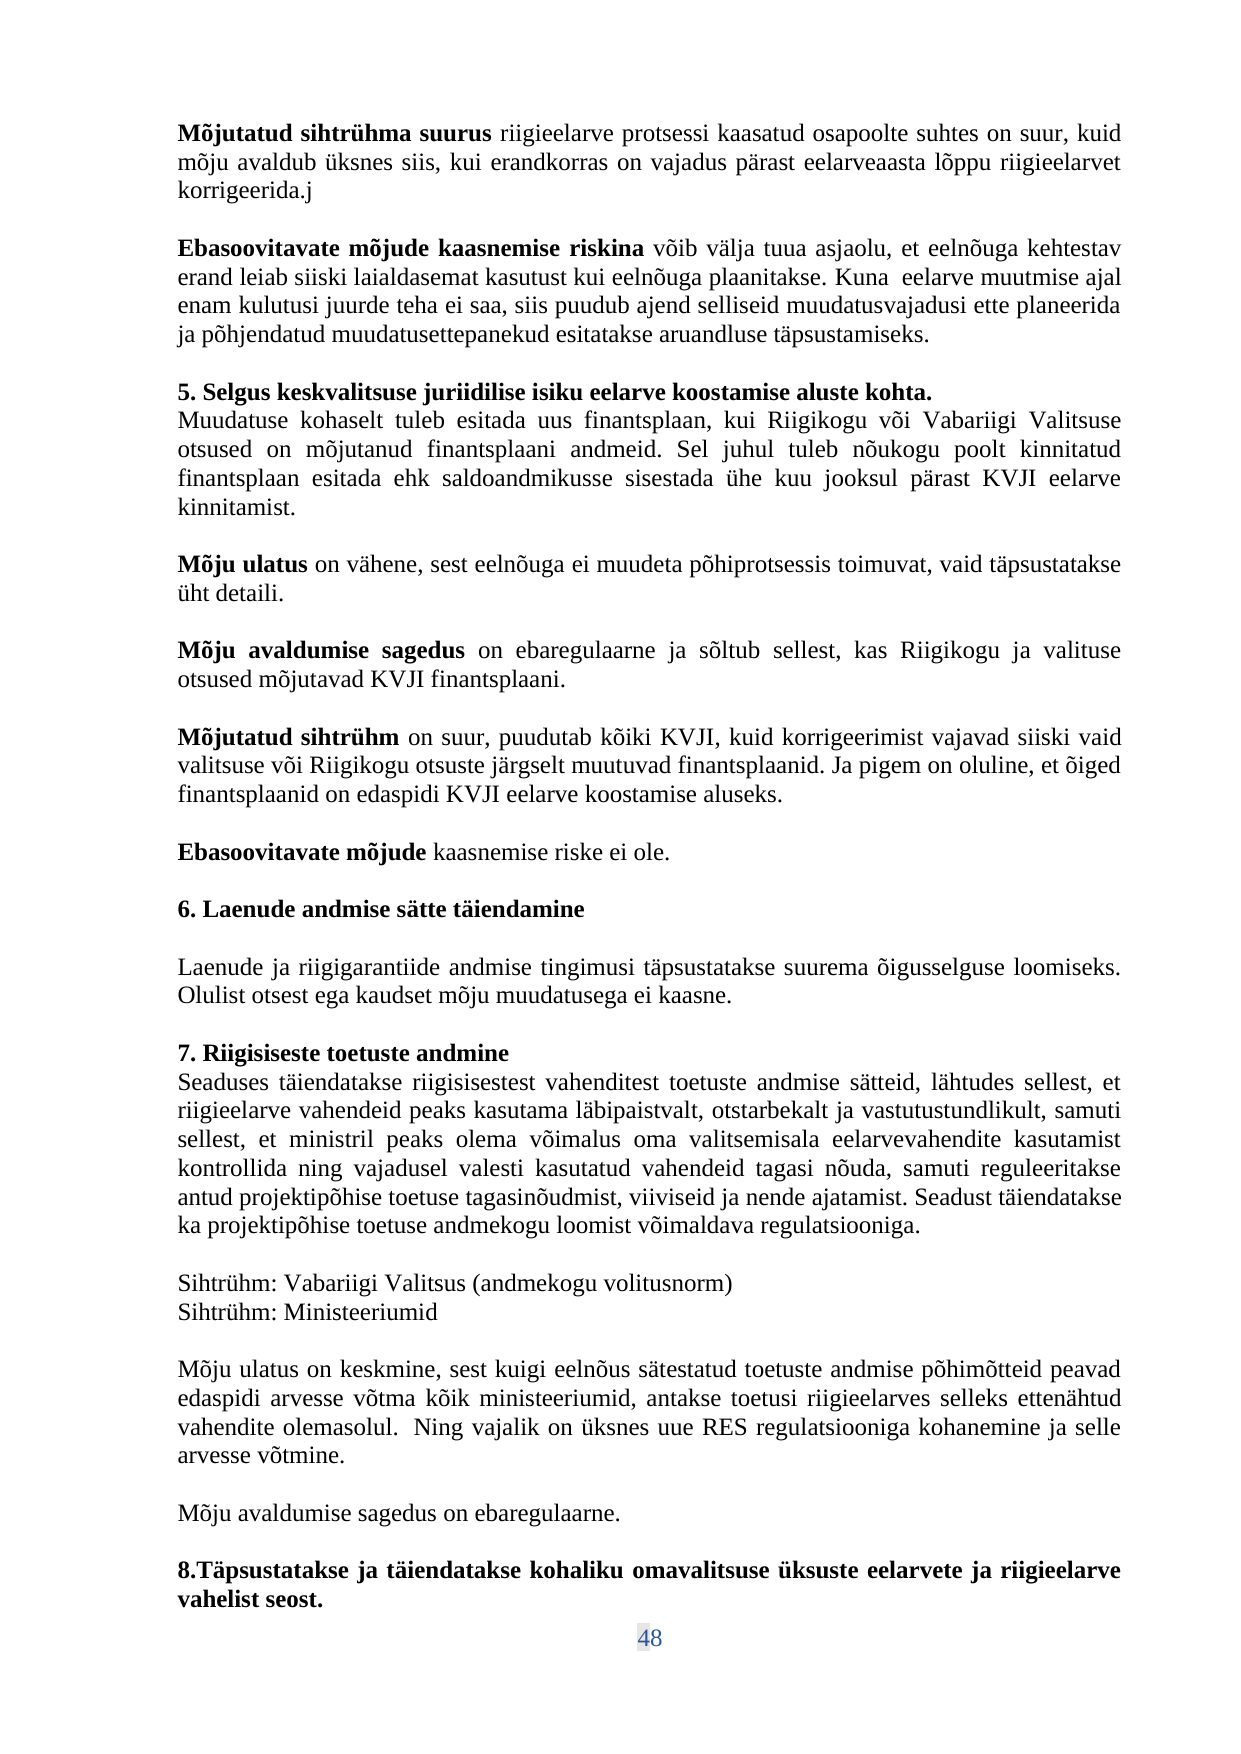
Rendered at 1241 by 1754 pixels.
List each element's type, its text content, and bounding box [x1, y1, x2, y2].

text 7. Riigisiseste toetuste andmine [177, 1038, 1122, 1067]
text Sihtrühm: Ministeeriumid [177, 1297, 1122, 1326]
text Ebasoovitavate mõjude kaasnemise riske ei ole. [177, 837, 1122, 866]
text 6. Laenude andmise sätte täiendamine [177, 894, 1122, 923]
text 8.Täpsustatakse ja täiendatakse kohaliku omavalitsuse üksuste eelarvete ja riigieelarve vahelist seost. [177, 1556, 1122, 1613]
text Muudatuse kohaselt tuleb esitada uus finantsplaan, kui Riigikogu või Vabariigi Valitsuse otsused on mõjutanud finantsplaani andmeid. Sel juhul tuleb nõukogu poolt kinnitatud finantsplaan esitada ehk saldoandmikusse sisestada ühe kuu jooksul pärast KVJI eelarve kinnitamist. [177, 406, 1122, 521]
text Mõjutatud sihtrühma suurus riigieelarve protsessi kaasatud osapoolte suhtes on suur, kuid mõju avaldub üksnes siis, kui erandkorras on vajadus pärast eelarveaasta lõppu riigieelarvet korrigeerida.j [177, 118, 1122, 204]
text 5. Selgus keskvalitsuse juriidilise isiku eelarve koostamise aluste kohta. [177, 377, 1122, 406]
text Laenude ja riigigarantiide andmise tingimusi täpsustatakse suurema õigusselguse loomiseks. Olulist otsest ega kaudset mõju muudatusega ei kaasne. [177, 952, 1122, 1009]
text Sihtrühm: Vabariigi Valitsus (andmekogu volitusnorm) [177, 1268, 1122, 1297]
text Mõjutatud sihtrühm on suur, puudutab kõiki KVJI, kuid korrigeerimist vajavad siiski vaid valitsuse või Riigikogu otsuste järgselt muutuvad finantsplaanid. Ja pigem on oluline, et õiged finantsplaanid on edaspidi KVJI eelarve koostamise aluseks. [177, 722, 1122, 808]
text Mõju ulatus on vähene, sest eelnõuga ei muudeta põhiprotsessis toimuvat, vaid täpsustatakse üht detaili. [177, 549, 1122, 607]
text Mõju ulatus on keskmine, sest kuigi eelnõus sätestatud toetuste andmise põhimõtteid peavad edaspidi arvesse võtma kõik ministeeriumid, antakse toetusi riigieelarves selleks ettenähtud vahendite olemasolul. Ning vajalik on üksnes uue RES regulatsiooniga kohanemine ja selle arvesse võtmine. [177, 1354, 1122, 1469]
text Mõju avaldumise sagedus on ebaregulaarne. [177, 1498, 1122, 1527]
text Mõju avaldumise sagedus on ebaregulaarne ja sõltub sellest, kas Riigikogu ja valituse otsused mõjutavad KVJI finantsplaani. [177, 636, 1122, 693]
text Ebasoovitavate mõjude kaasnemise riskina võib välja tuua asjaolu, et eelnõuga kehtestav erand leiab siiski laialdasemat kasutust kui eelnõuga plaanitakse. Kuna eelarve muutmise ajal enam kulutusi juurde teha ei saa, siis puudub ajend selliseid muudatusvajadusi ette planeerida ja põhjendatud muudatusettepanekud esitatakse aruandluse täpsustamiseks. [177, 233, 1122, 348]
text Seaduses täiendatakse riigisisestest vahenditest toetuste andmise sätteid, lähtudes sellest, et riigieelarve vahendeid peaks kasutama läbipaistvalt, otstarbekalt ja vastutustundlikult, samuti sellest, et ministril peaks olema võimalus oma valitsemisala eelarvevahendite kasutamist kontrollida ning vajadusel valesti kasutatud vahendeid tagasi nõuda, samuti reguleeritakse antud projektipõhise toetuse tagasinõudmist, viiviseid ja nende ajatamist. Seadust täiendatakse ka projektipõhise toetuse andmekogu loomist võimaldava regulatsiooniga. [177, 1067, 1122, 1239]
